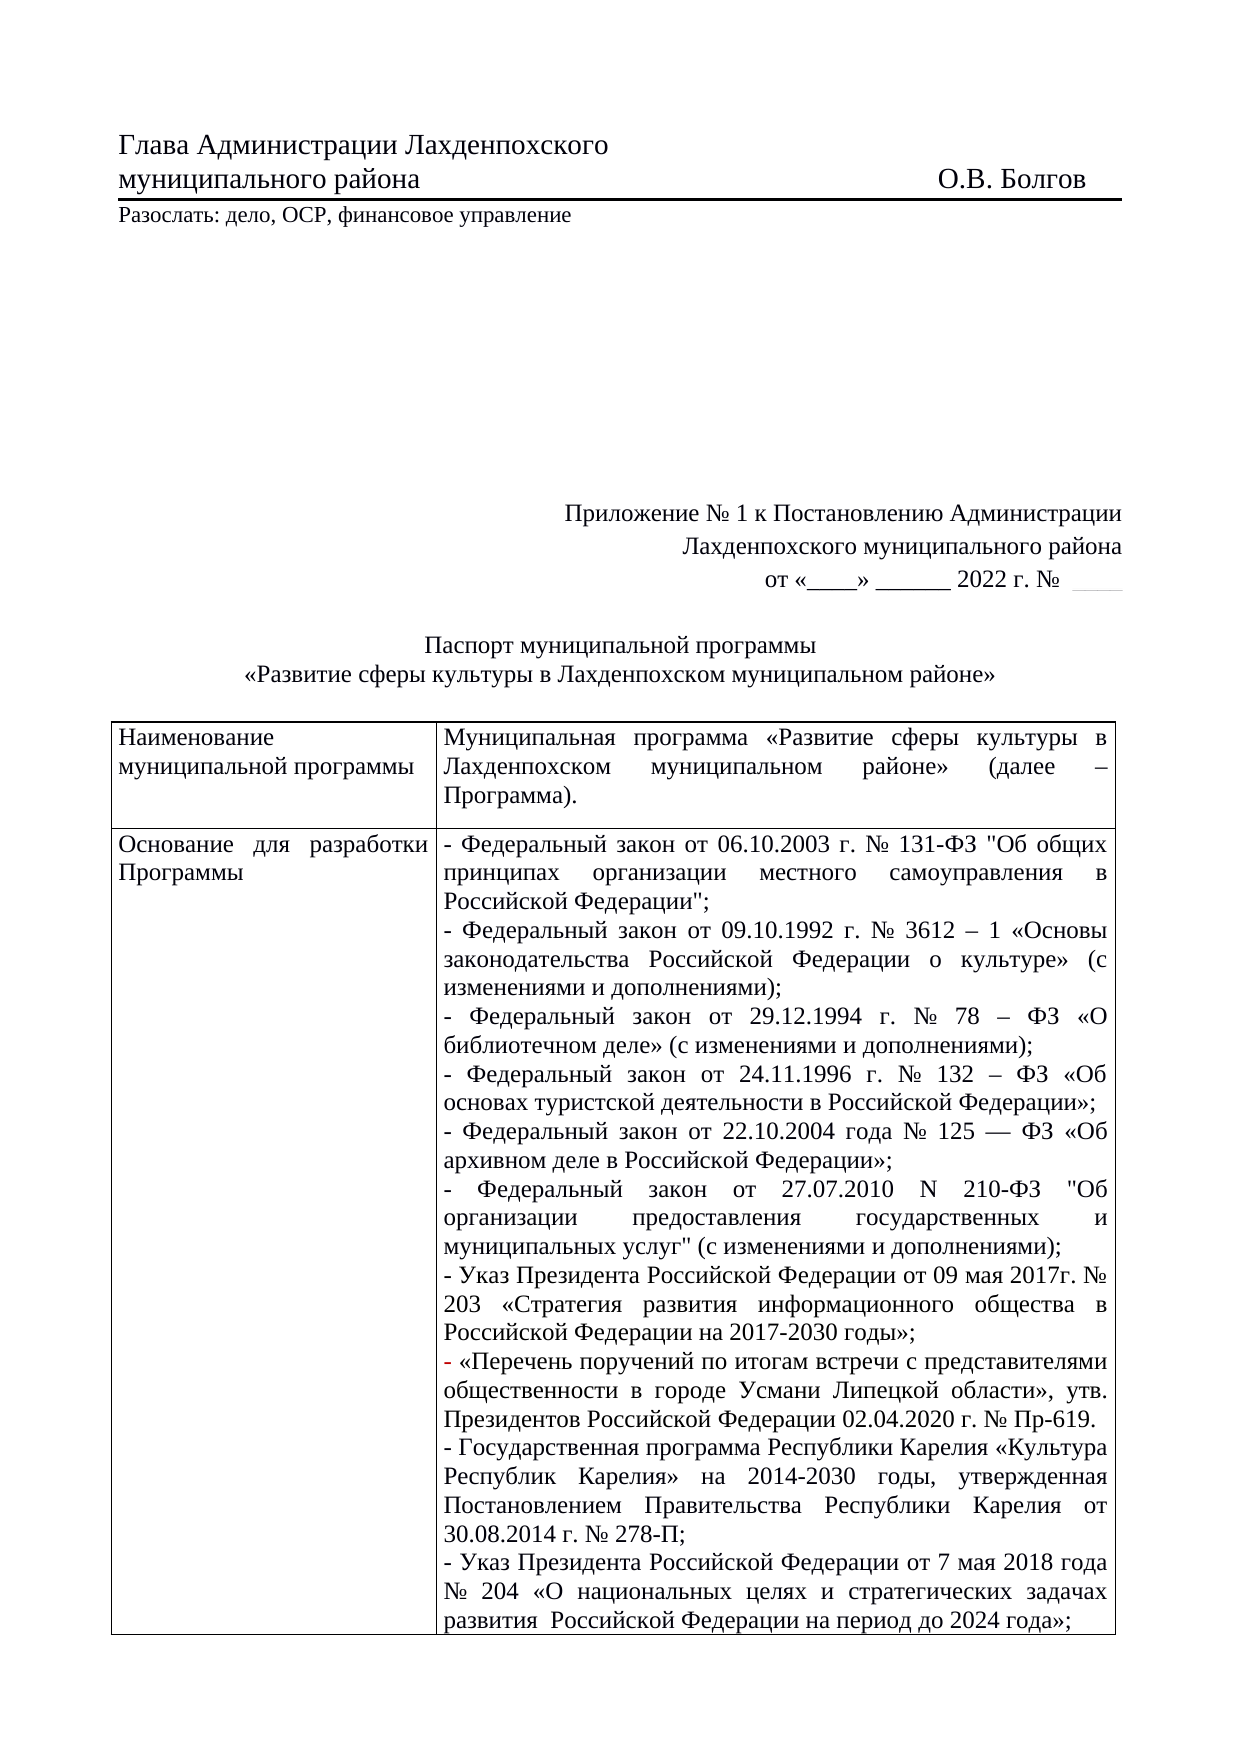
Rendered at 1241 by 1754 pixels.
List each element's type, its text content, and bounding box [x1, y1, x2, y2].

text муниципального района О.В. Болгов [118, 161, 1122, 198]
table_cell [437, 829, 1115, 1634]
text Лахденпохского муниципального района [118, 531, 1122, 559]
text от «____» ______ 2022 г. № ____ [118, 564, 1122, 592]
table_header Муниципальная программа «Развитие сферы культуры в Лахденпохском муниципальном районе» (далее – Программа). [437, 723, 1115, 828]
text Паспорт муниципальной программы [118, 630, 1122, 659]
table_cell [112, 829, 436, 1634]
table_header Наименование муниципальной программы [112, 723, 436, 828]
text Разослать: дело, ОСР, финансовое управление [118, 201, 1122, 227]
text Глава Администрации Лахденпохского [118, 127, 1122, 161]
text «Развитие сферы культуры в Лахденпохском муниципальном районе» [118, 659, 1122, 688]
text Приложение № 1 к Постановлению Администрации [118, 498, 1122, 526]
